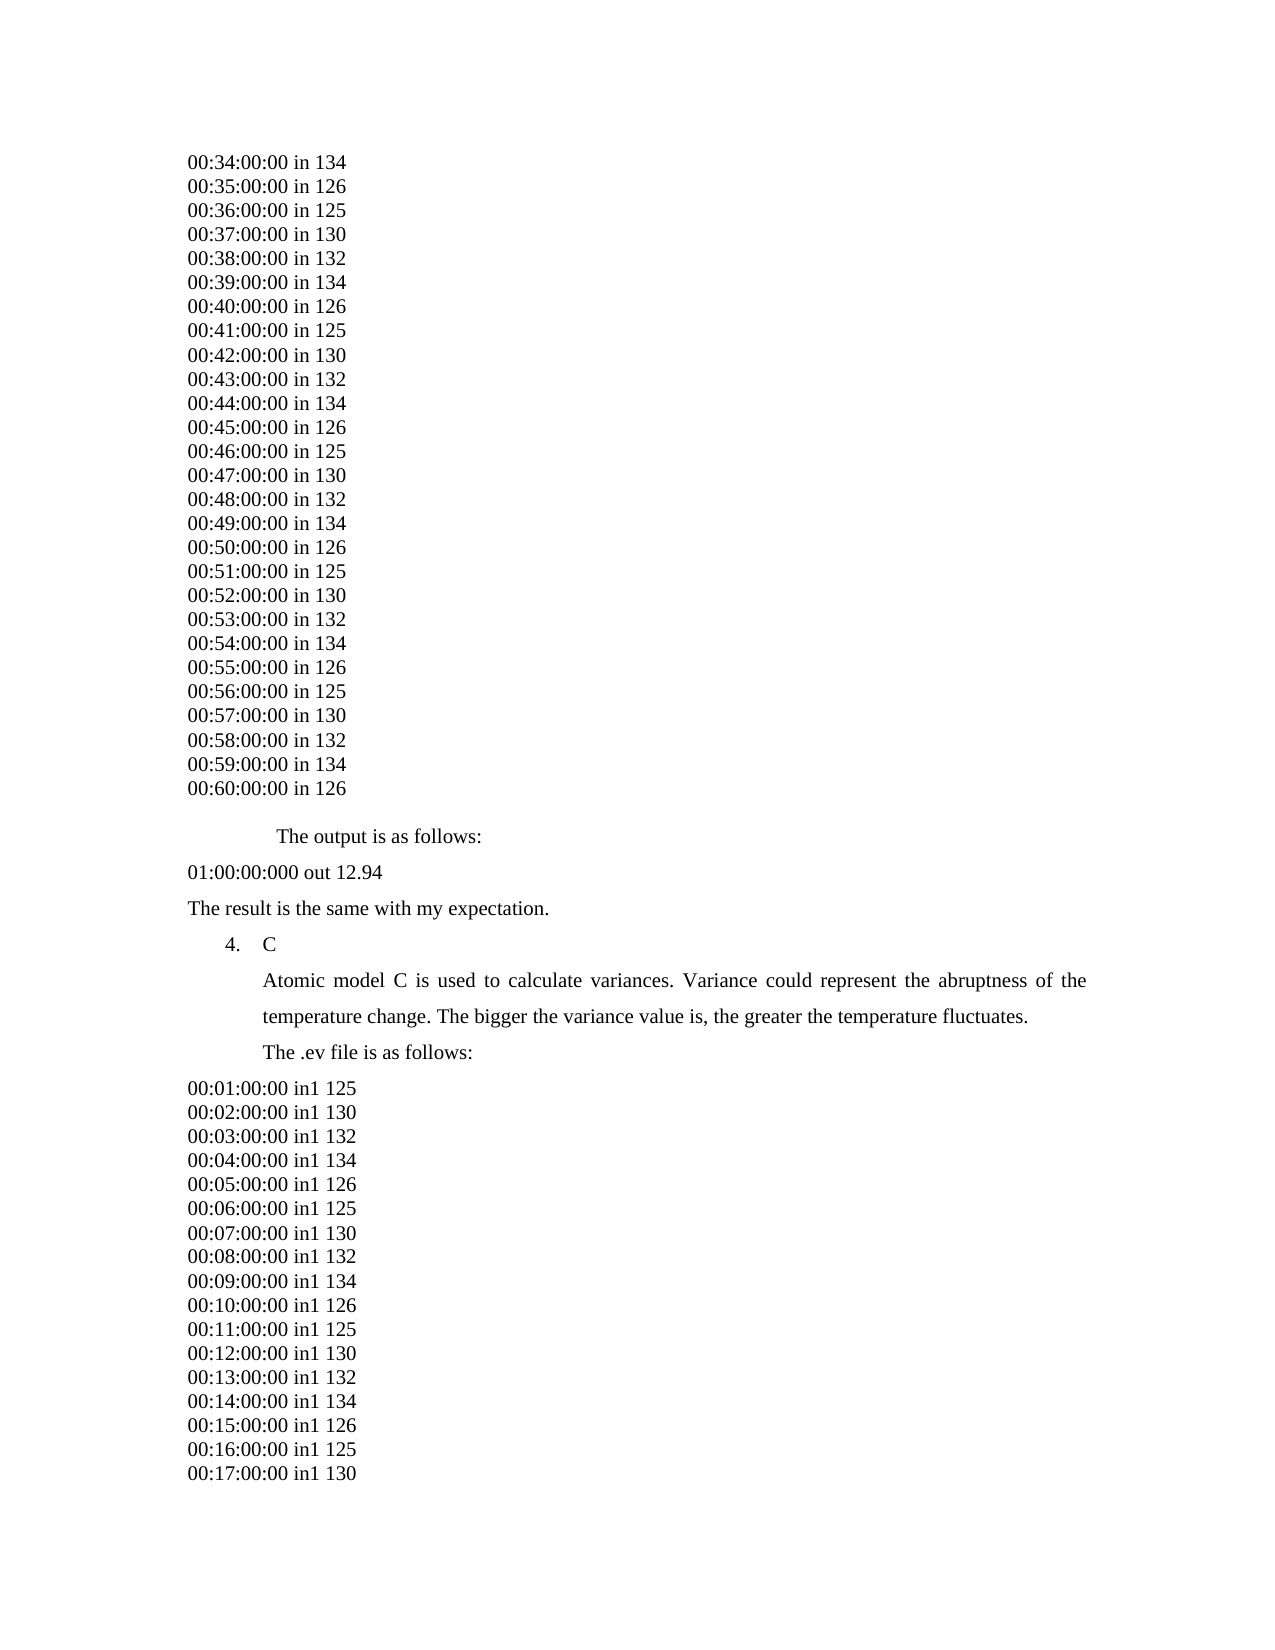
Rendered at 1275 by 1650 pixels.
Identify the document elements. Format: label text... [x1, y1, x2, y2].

text 00:12:00:00 in1 130 [187, 1341, 1087, 1365]
text 00:59:00:00 in 134 [187, 752, 1087, 776]
text 00:51:00:00 in 125 [187, 559, 1087, 583]
list C [225, 932, 1087, 956]
text 00:05:00:00 in1 126 [187, 1172, 1087, 1196]
text 01:00:00:000 out 12.94 [187, 860, 1087, 884]
text 00:14:00:00 in1 134 [187, 1389, 1087, 1413]
text 00:54:00:00 in 134 [187, 631, 1087, 655]
text 00:52:00:00 in 130 [187, 583, 1087, 607]
text 00:13:00:00 in1 132 [187, 1365, 1087, 1389]
text 00:08:00:00 in1 132 [187, 1244, 1087, 1268]
text 00:49:00:00 in 134 [187, 511, 1087, 535]
text 00:09:00:00 in1 134 [187, 1268, 1087, 1293]
text 00:45:00:00 in 126 [187, 415, 1087, 439]
text 00:57:00:00 in 130 [187, 703, 1087, 727]
text 00:35:00:00 in 126 [187, 174, 1087, 198]
text 00:60:00:00 in 126 [187, 776, 1087, 800]
text 00:43:00:00 in 132 [187, 367, 1087, 391]
text The result is the same with my expectation. [187, 896, 1087, 920]
text 00:17:00:00 in1 130 [187, 1461, 1087, 1485]
text 00:01:00:00 in1 125 [187, 1076, 1087, 1100]
text 00:48:00:00 in 132 [187, 487, 1087, 511]
text 00:03:00:00 in1 132 [187, 1124, 1087, 1148]
text 00:46:00:00 in 125 [187, 439, 1087, 463]
text 00:53:00:00 in 132 [187, 607, 1087, 631]
text 00:36:00:00 in 125 [187, 198, 1087, 222]
text 00:37:00:00 in 130 [187, 222, 1087, 246]
text 00:40:00:00 in 126 [187, 294, 1087, 318]
text Atomic model C is used to calculate variances. Variance could represent the abruptness of the temperature change. The bigger the variance value is, the greater the temperature fluctuates. [262, 968, 1087, 1028]
text 00:34:00:00 in 134 [187, 150, 1087, 174]
text 00:16:00:00 in1 125 [187, 1437, 1087, 1461]
text 00:55:00:00 in 126 [187, 655, 1087, 679]
text 00:11:00:00 in1 125 [187, 1317, 1087, 1341]
text 00:56:00:00 in 125 [187, 679, 1087, 703]
text 00:44:00:00 in 134 [187, 391, 1087, 415]
text The output is as follows: [187, 824, 1087, 848]
text 00:15:00:00 in1 126 [187, 1413, 1087, 1437]
text 00:06:00:00 in1 125 [187, 1196, 1087, 1220]
text 00:39:00:00 in 134 [187, 270, 1087, 294]
text 00:50:00:00 in 126 [187, 535, 1087, 559]
text The .ev file is as follows: [262, 1040, 1087, 1064]
text 00:47:00:00 in 130 [187, 463, 1087, 487]
text 00:38:00:00 in 132 [187, 246, 1087, 270]
text 00:58:00:00 in 132 [187, 727, 1087, 752]
text 00:02:00:00 in1 130 [187, 1100, 1087, 1124]
text 00:07:00:00 in1 130 [187, 1220, 1087, 1244]
text 00:10:00:00 in1 126 [187, 1293, 1087, 1317]
text 00:04:00:00 in1 134 [187, 1148, 1087, 1172]
text 00:41:00:00 in 125 [187, 318, 1087, 342]
text 00:42:00:00 in 130 [187, 342, 1087, 367]
